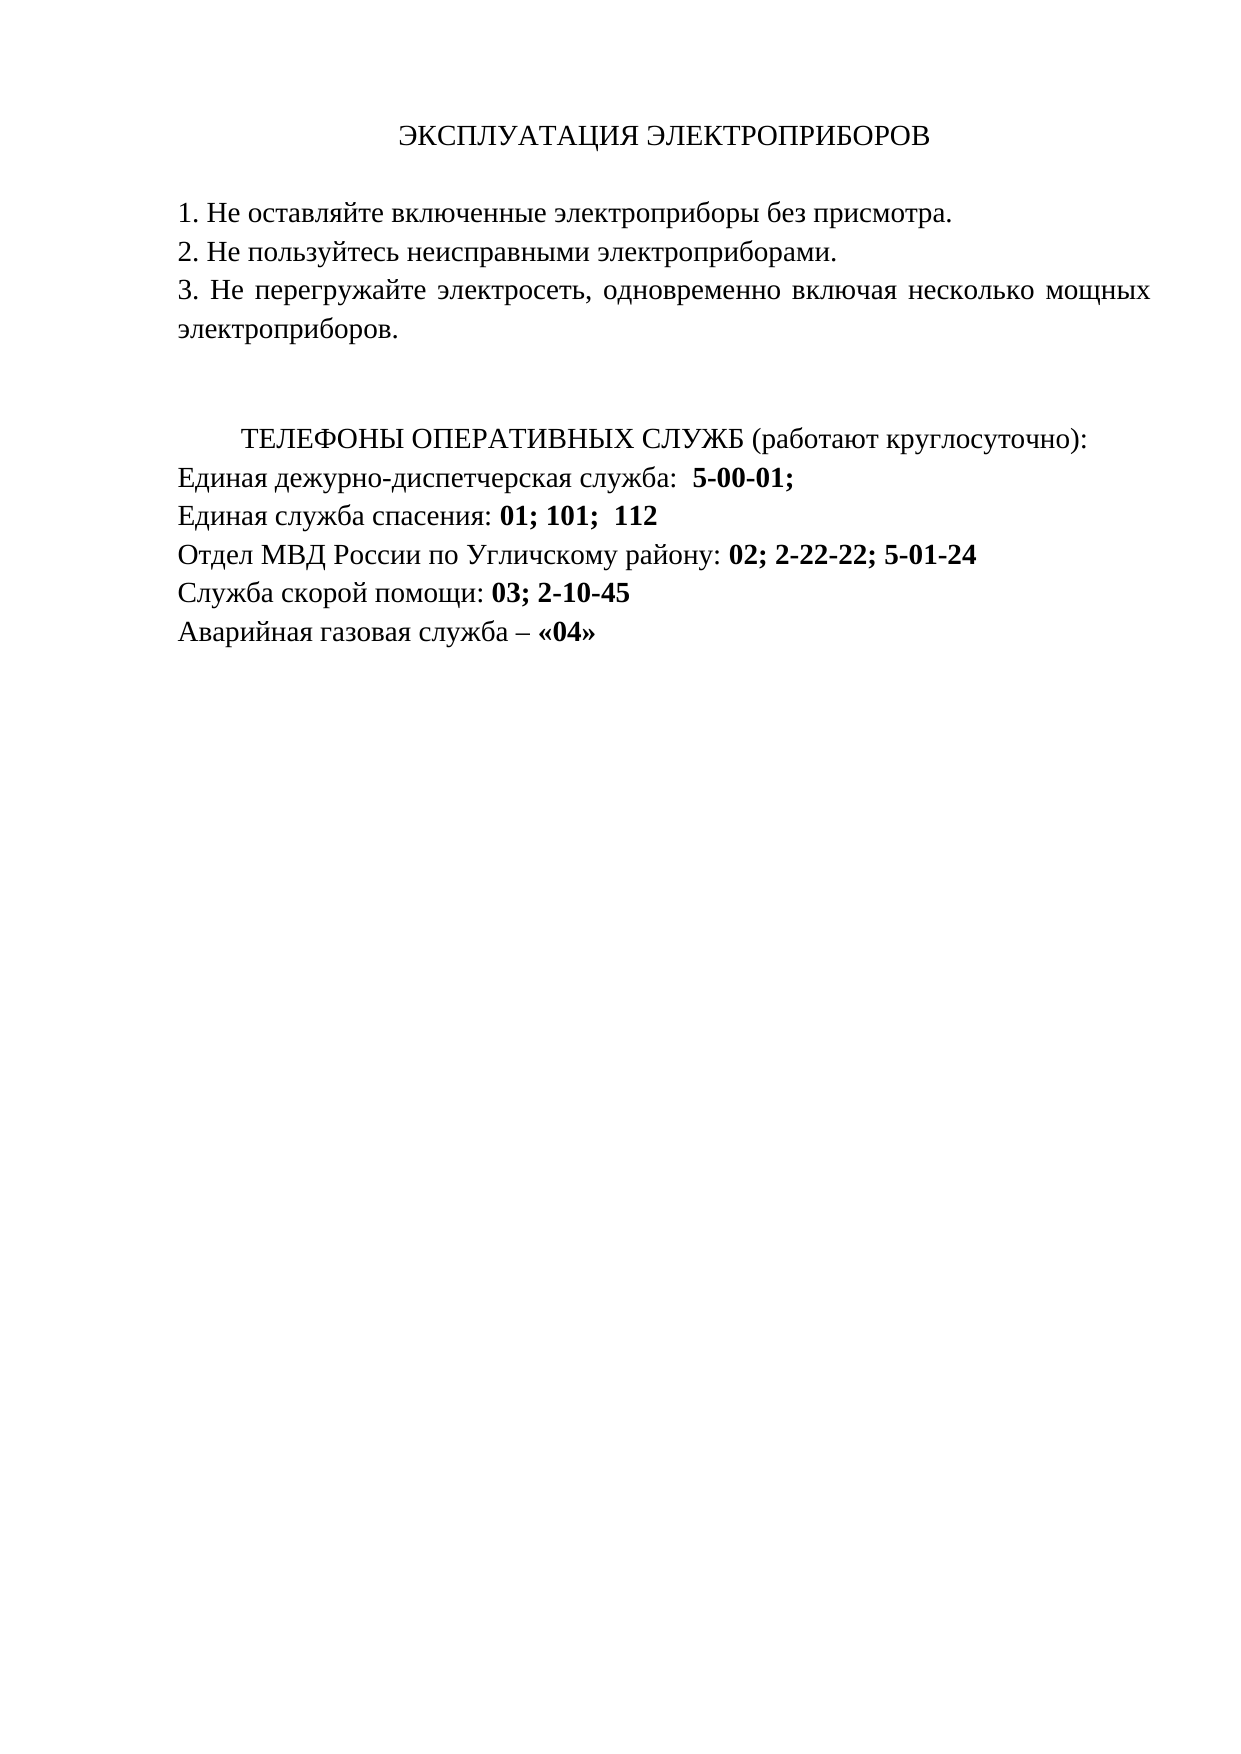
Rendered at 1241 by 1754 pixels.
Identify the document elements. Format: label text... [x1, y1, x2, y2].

text ТЕЛЕФОНЫ ОПЕРАТИВНЫХ СЛУЖБ (работают круглосуточно): [177, 421, 1152, 455]
text 2. Не пользуйтесь неисправными электроприборами. [177, 234, 1152, 267]
text Служба скорой помощи: 03; 2-10-45 Аварийная газовая служба – «04» [177, 576, 1152, 648]
text 1. Не оставляйте включенные электроприборы без присмотра. [177, 195, 1152, 229]
text Единая дежурно-диспетчерская служба: 5-00-01; Единая служба спасения: 01; 101; 112 Отдел МВД России по Угличскому району: 02; 2-22-22; 5-01-24 [177, 460, 1152, 571]
text 3. Не перегружайте электросеть, одновременно включая несколько мощных электроприборов. [177, 272, 1152, 344]
text ЭКСПЛУАТАЦИЯ ЭЛЕКТРОПРИБОРОВ [177, 118, 1152, 152]
